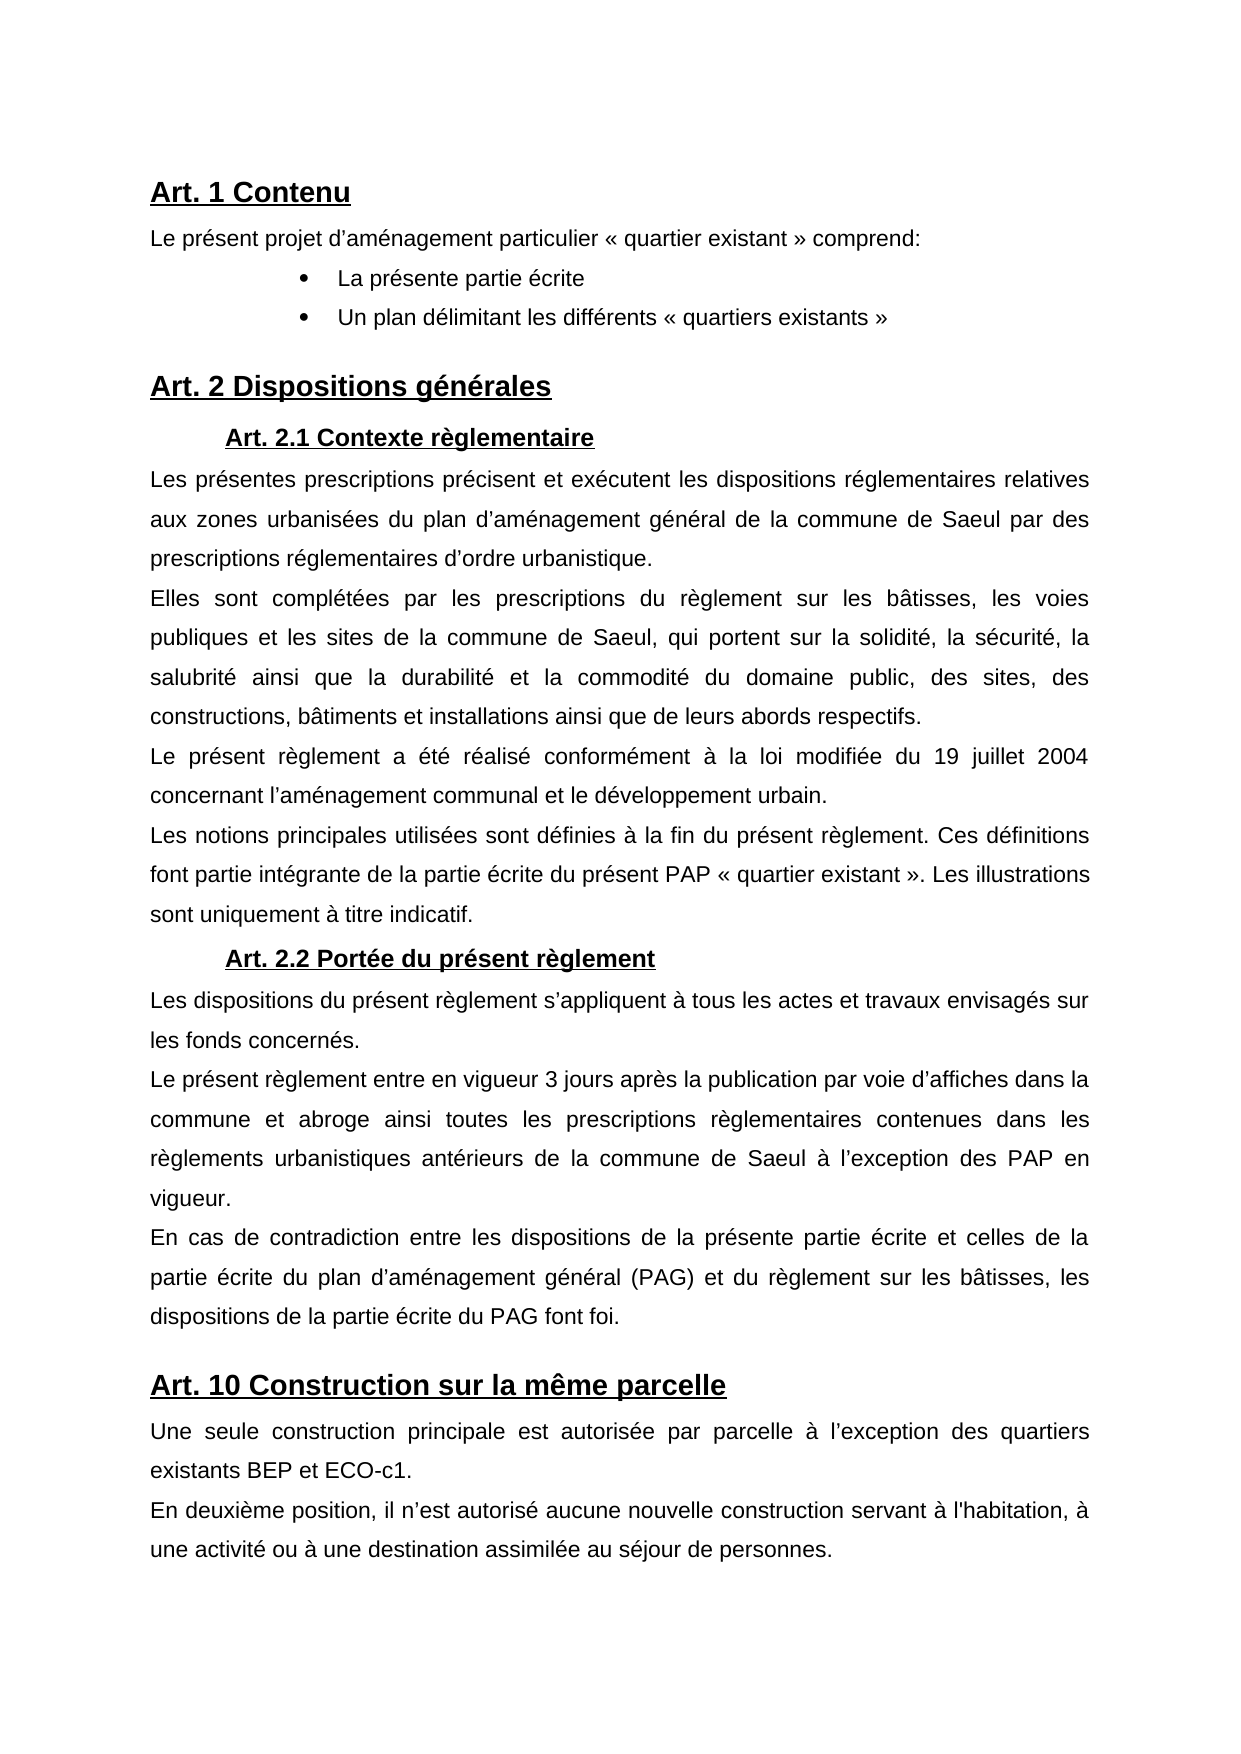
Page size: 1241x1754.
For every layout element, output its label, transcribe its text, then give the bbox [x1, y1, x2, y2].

subtitle Art. 1 Contenu [150, 175, 1090, 208]
subtitle Art. 2.2 Portée du présent règlement [225, 944, 1090, 973]
text Une seule construction principale est autorisée par parcelle à l’exception des quartiers existants BEP et ECO-c1. [150, 1418, 1090, 1484]
text En deuxième position, il n’est autorisé aucune nouvelle construction servant à l'habitation, à une activité ou à une destination assimilée au séjour de personnes. [150, 1497, 1090, 1563]
list Un plan délimitant les différents « quartiers existants » [300, 304, 1090, 331]
text Le présent règlement a été réalisé conformément à la loi modifiée du 19 juillet 2004 concernant l’aménagement communal et le développement urbain. [150, 743, 1090, 808]
subtitle Art. 10 Construction sur la même parcelle [150, 1368, 1090, 1401]
text Les notions principales utilisées sont définies à la fin du présent règlement. Ces définitions font partie intégrante de la partie écrite du présent PAP « quartier existant ». Les illustrations sont uniquement à titre indicatif. [150, 822, 1090, 927]
text Les dispositions du présent règlement s’appliquent à tous les actes et travaux envisagés sur les fonds concernés. [150, 987, 1090, 1053]
subtitle Art. 2 Dispositions générales [150, 369, 1090, 402]
text Les présentes prescriptions précisent et exécutent les dispositions réglementaires relatives aux zones urbanisées du plan d’aménagement général de la commune de Saeul par des prescriptions réglementaires d’ordre urbanistique. [150, 466, 1090, 572]
list La présente partie écrite [300, 265, 1090, 291]
text En cas de contradiction entre les dispositions de la présente partie écrite et celles de la partie écrite du plan d’aménagement général (PAG) et du règlement sur les bâtisses, les dispositions de la partie écrite du PAG font foi. [150, 1224, 1090, 1329]
subtitle Art. 2.1 Contexte règlementaire [225, 423, 1090, 452]
text Elles sont complétées par les prescriptions du règlement sur les bâtisses, les voies publiques et les sites de la commune de Saeul, qui portent sur la solidité, la sécurité, la salubrité ainsi que la durabilité et la commodité du domaine public, des sites, des constructions, bâtiments et installations ainsi que de leurs abords respectifs. [150, 585, 1090, 729]
text Le présent règlement entre en vigueur 3 jours après la publication par voie d’affiches dans la commune et abroge ainsi toutes les prescriptions règlementaires contenues dans les règlements urbanistiques antérieurs de la commune de Saeul à l’exception des PAP en vigueur. [150, 1066, 1090, 1211]
text Le présent projet d’aménagement particulier « quartier existant » comprend: [150, 225, 1090, 252]
